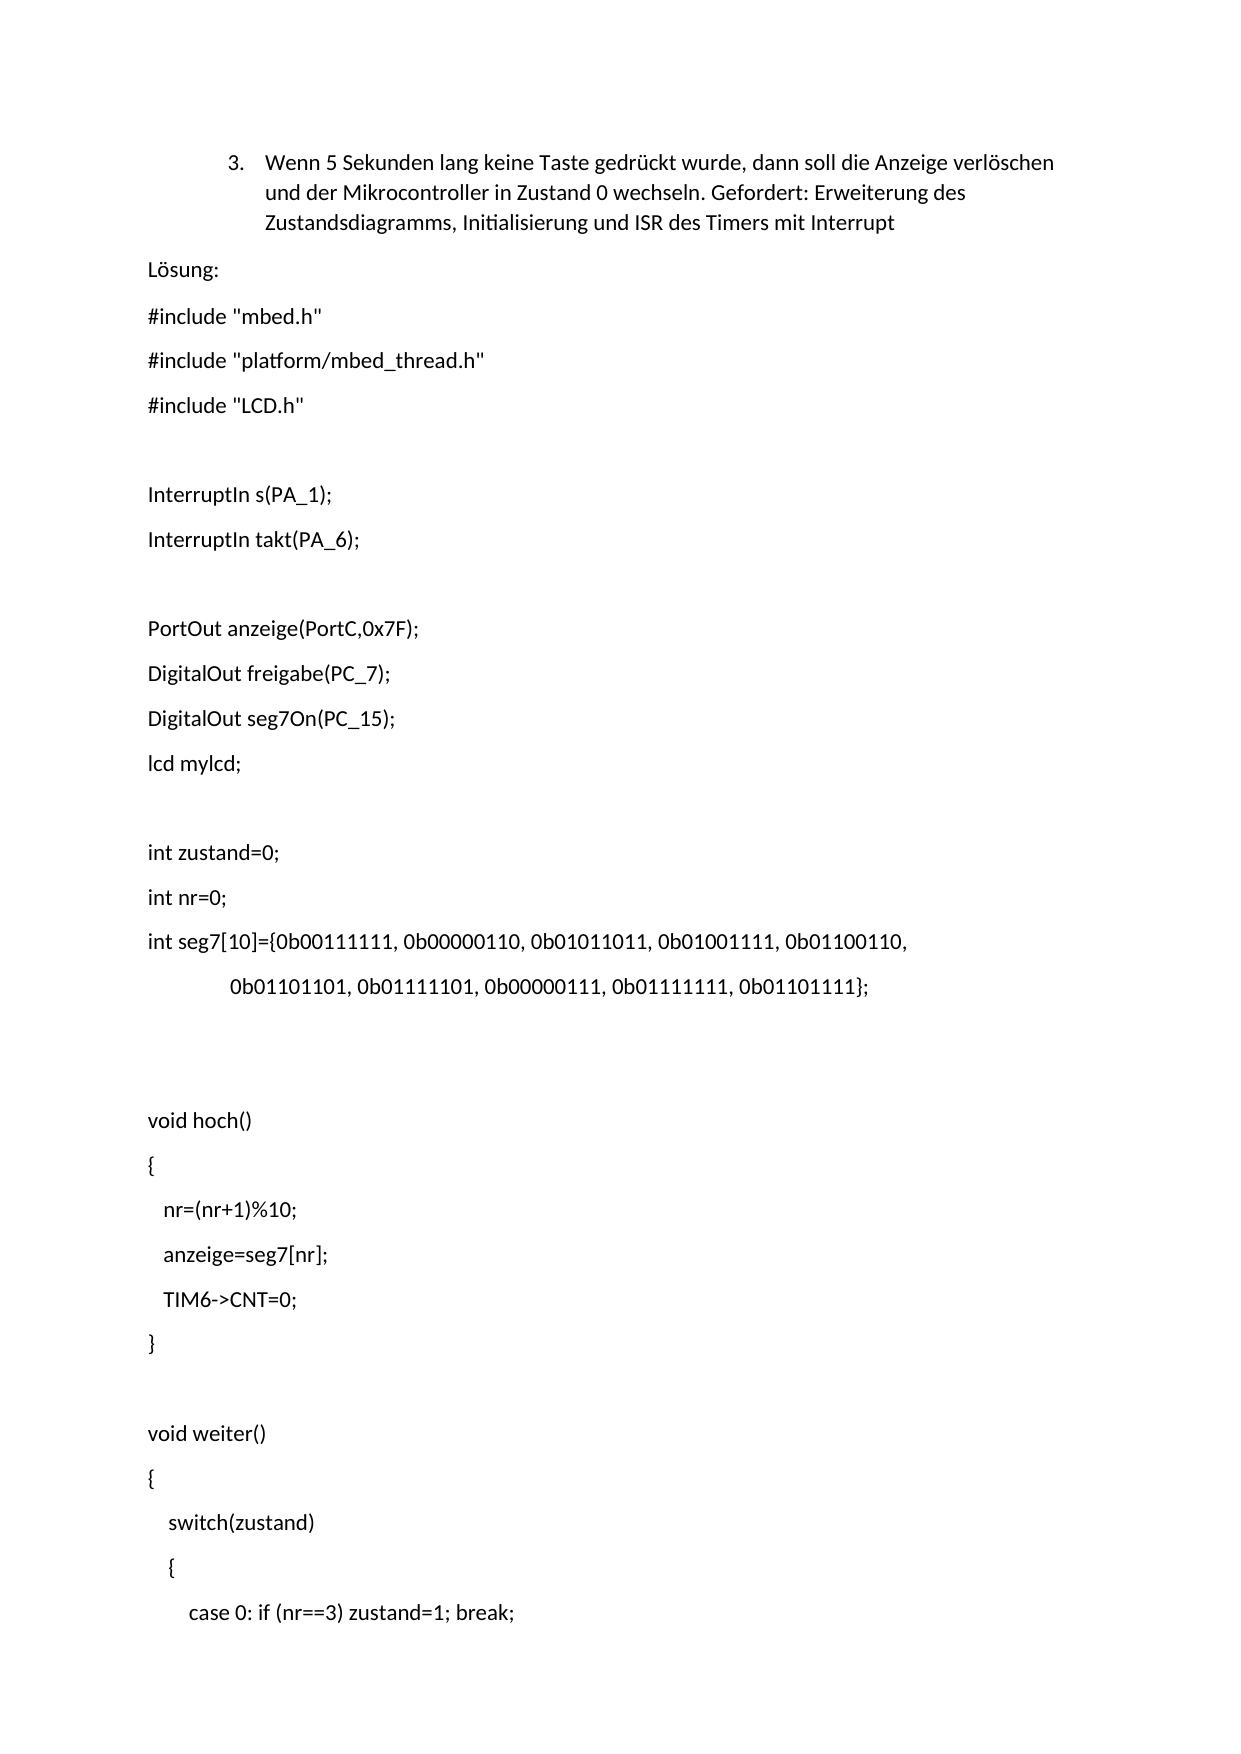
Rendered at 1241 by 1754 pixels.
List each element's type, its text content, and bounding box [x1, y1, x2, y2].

text { [148, 1464, 1093, 1492]
text TIM6->CNT=0; [148, 1285, 1093, 1313]
text int nr=0; [148, 883, 1093, 911]
text PortOut anzeige(PortC,0x7F); [148, 614, 1093, 643]
text lcd mylcd; [148, 749, 1093, 777]
text 0b01101101, 0b01111101, 0b00000111, 0b01111111, 0b01101111}; [148, 972, 1093, 1000]
text void hoch() [148, 1106, 1093, 1134]
text InterruptIn s(PA_1); [148, 481, 1093, 508]
text int zustand=0; [148, 838, 1093, 866]
text { [148, 1151, 1093, 1179]
text { [148, 1553, 1093, 1581]
text #include "platform/mbed_thread.h" [148, 346, 1093, 374]
text case 0: if (nr==3) zustand=1; break; [148, 1598, 1093, 1626]
text InterruptIn takt(PA_6); [148, 525, 1093, 553]
text DigitalOut freigabe(PC_7); [148, 659, 1093, 687]
text switch(zustand) [148, 1508, 1093, 1536]
list Wenn 5 Sekunden lang keine Taste gedrückt wurde, dann soll die Anzeige verlöschen und der Mikrocontroller in Zustand 0 wechseln. Gefordert: Erweiterung des Zustandsdiagramms, Initialisierung und ISR des Timers mit Interrupt [227, 148, 1093, 236]
text void weiter() [148, 1419, 1093, 1447]
text #include "LCD.h" [148, 391, 1093, 419]
text } [148, 1329, 1093, 1358]
text Lösung: [148, 255, 1093, 283]
text anzeige=seg7[nr]; [148, 1240, 1093, 1268]
text DigitalOut seg7On(PC_15); [148, 704, 1093, 732]
text int seg7[10]={0b00111111, 0b00000110, 0b01011011, 0b01001111, 0b01100110, [148, 927, 1093, 955]
text nr=(nr+1)%10; [148, 1196, 1093, 1223]
text #include "mbed.h" [148, 302, 1093, 330]
